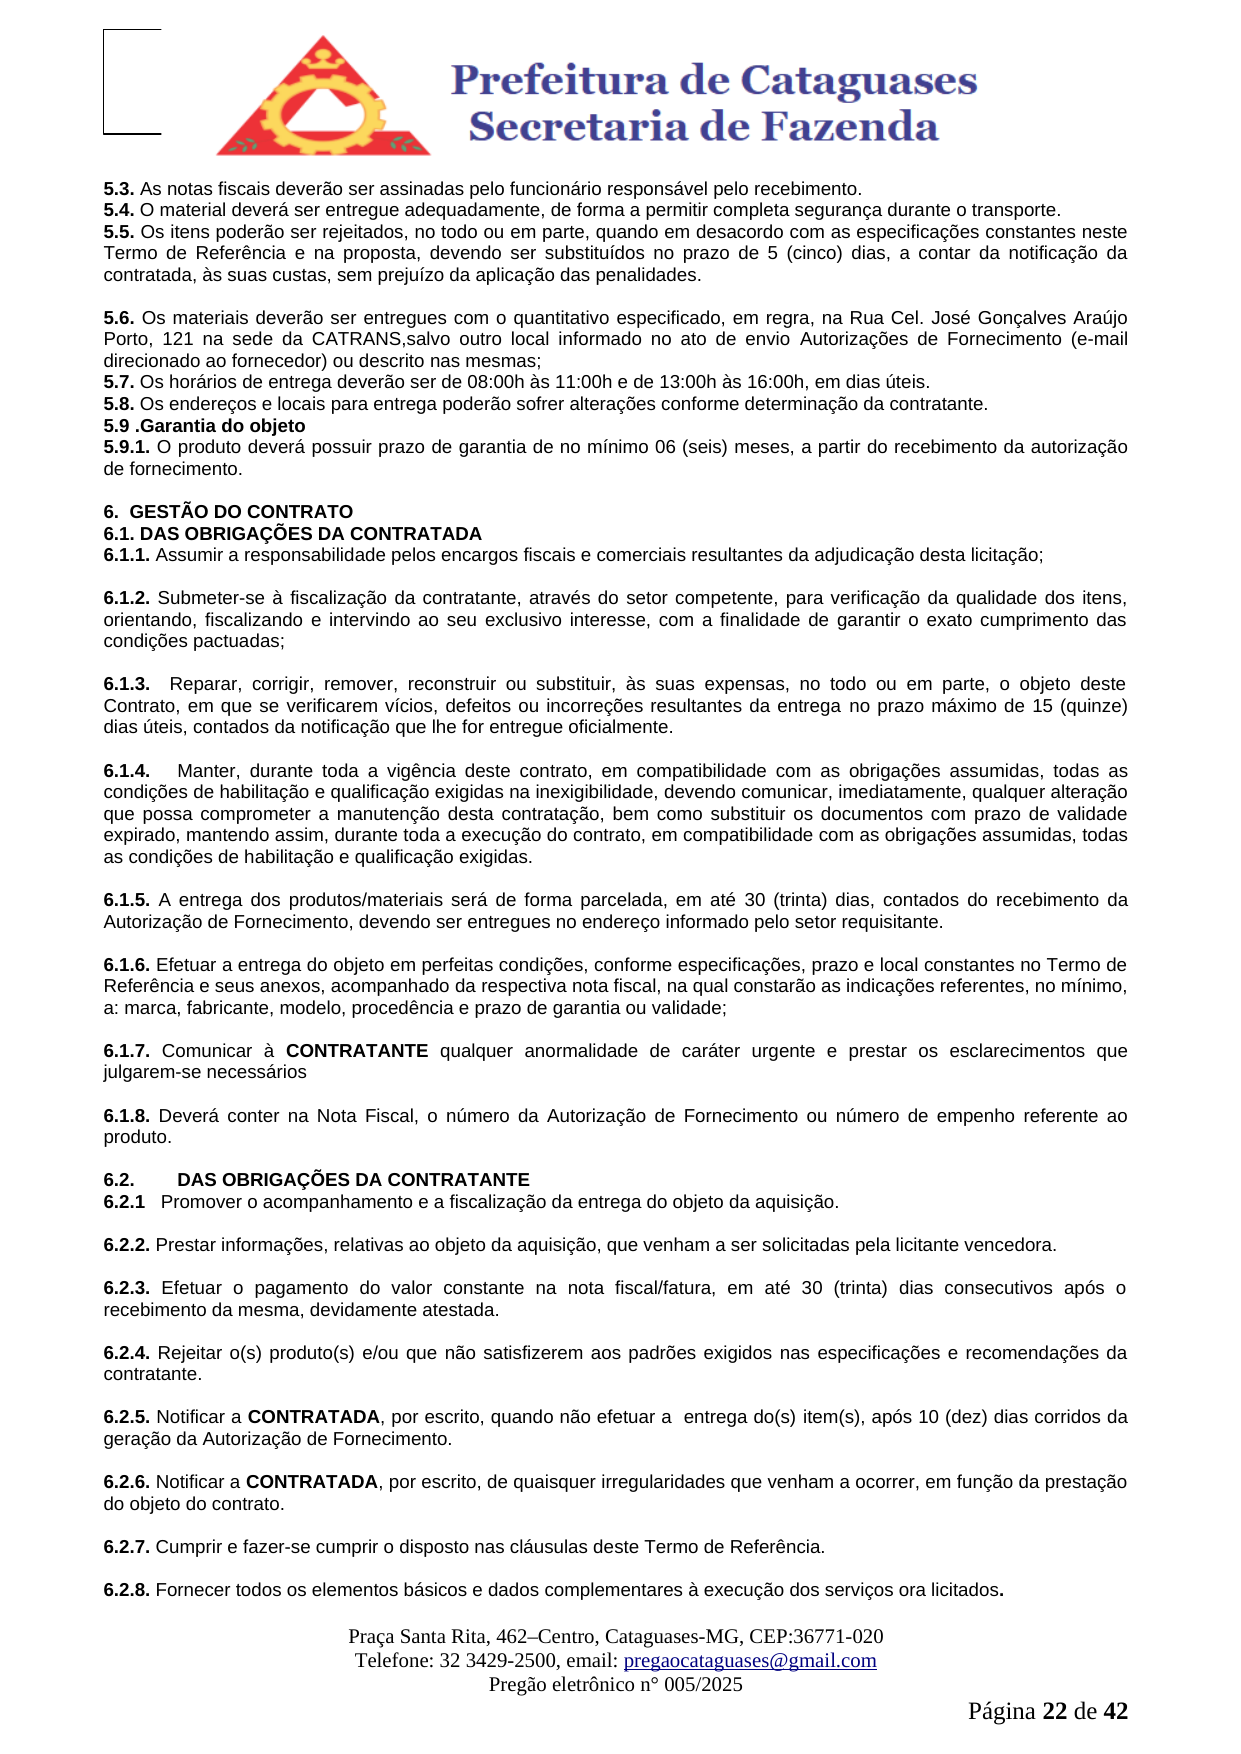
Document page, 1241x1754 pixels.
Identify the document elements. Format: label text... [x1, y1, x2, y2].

text 6.1.6. Efetuar a entrega do objeto em perfeitas condições, conforme especificações, prazo e local constantes no Termo de Referência e seus anexos, acompanhado da respectiva nota fiscal, na qual constarão as indicações referentes, no mínimo, a: marca, fabricante, modelo, procedência e prazo de garantia ou validade; [103, 953, 1128, 1018]
text 6.2.5. Notificar a CONTRATADA, por escrito, quando não efetuar a entrega do(s) item(s), após 10 (dez) dias corridos da geração da Autorização de Fornecimento. [103, 1406, 1128, 1449]
text 6.2.7. Cumprir e fazer-se cumprir o disposto nas cláusulas deste Termo de Referência. [103, 1536, 1128, 1557]
text 5.9.1. O produto deverá possuir prazo de garantia de no mínimo 06 (seis) meses, a partir do recebimento da autorização de fornecimento. [103, 436, 1128, 479]
text 6.2. DAS OBRIGAÇÕES DA CONTRATANTE [103, 1169, 1128, 1191]
text 6.1.1. Assumir a responsabilidade pelos encargos fiscais e comerciais resultantes da adjudicação desta licitação; [103, 544, 1128, 565]
text 5.6. Os materiais deverão ser entregues com o quantitativo especificado, em regra, na Rua Cel. José Gonçalves Araújo Porto, 121 na sede da CATRANS,salvo outro local informado no ato de envio Autorizações de Fornecimento (e-mail direcionado ao fornecedor) ou descrito nas mesmas; [103, 307, 1128, 371]
text 6.2.3. Efetuar o pagamento do valor constante na nota fiscal/fatura, em até 30 (trinta) dias consecutivos após o recebimento da mesma, devidamente atestada. [103, 1277, 1128, 1320]
text 5.5. Os itens poderão ser rejeitados, no todo ou em parte, quando em desacordo com as especificações constantes neste Termo de Referência e na proposta, devendo ser substituídos no prazo de 5 (cinco) dias, a contar da notificação da contratada, às suas custas, sem prejuízo da aplicação das penalidades. [103, 220, 1128, 285]
text 6. GESTÃO DO CONTRATO [103, 501, 1128, 522]
text 6.1.3. Reparar, corrigir, remover, reconstruir ou substituir, às suas expensas, no todo ou em parte, o objeto deste Contrato, em que se verificarem vícios, defeitos ou incorreções resultantes da entrega no prazo máximo de 15 (quinze) dias úteis, contados da notificação que lhe for entregue oficialmente. [103, 673, 1128, 738]
text 5.4. O material deverá ser entregue adequadamente, de forma a permitir completa segurança durante o transporte. [103, 199, 1128, 220]
text 6.2.1 Promover o acompanhamento e a fiscalização da entrega do objeto da aquisição. [103, 1191, 1128, 1212]
text 6.1.7. Comunicar à CONTRATANTE qualquer anormalidade de caráter urgente e prestar os esclarecimentos que julgarem-se necessários [103, 1040, 1128, 1083]
text 6.1.5. A entrega dos produtos/materiais será de forma parcelada, em até 30 (trinta) dias, contados do recebimento da Autorização de Fornecimento, devendo ser entregues no endereço informado pelo setor requisitante. [103, 889, 1128, 932]
text 6.2.4. Rejeitar o(s) produto(s) e/ou que não satisfizerem aos padrões exigidos nas especificações e recomendações da contratante. [103, 1342, 1128, 1385]
text 6.1.4. Manter, durante toda a vigência deste contrato, em compatibilidade com as obrigações assumidas, todas as condições de habilitação e qualificação exigidas na inexigibilidade, devendo comunicar, imediatamente, qualquer alteração que possa comprometer a manutenção desta contratação, bem como substituir os documentos com prazo de validade expirado, mantendo assim, durante toda a execução do contrato, em compatibilidade com as obrigações assumidas, todas as condições de habilitação e qualificação exigidas. [103, 759, 1128, 867]
text 5.7. Os horários de entrega deverão ser de 08:00h às 11:00h e de 13:00h às 16:00h, em dias úteis. [103, 371, 1128, 393]
text 6.1.2. Submeter-se à fiscalização da contratante, através do setor competente, para verificação da qualidade dos itens, orientando, fiscalizando e intervindo ao seu exclusivo interesse, com a finalidade de garantir o exato cumprimento das condições pactuadas; [103, 587, 1128, 652]
picture [161, 29, 1071, 177]
text 5.9 .Garantia do objeto [103, 414, 1128, 436]
text 5.3. As notas fiscais deverão ser assinadas pelo funcionário responsável pelo recebimento. [140, 177, 1128, 199]
text 6.2.6. Notificar a CONTRATADA, por escrito, de quaisquer irregularidades que venham a ocorrer, em função da prestação do objeto do contrato. [103, 1471, 1128, 1514]
text 6.1.8. Deverá conter na Nota Fiscal, o número da Autorização de Fornecimento ou número de empenho referente ao produto. [103, 1104, 1128, 1148]
text 6.2.2. Prestar informações, relativas ao objeto da aquisição, que venham a ser solicitadas pela licitante vencedora. [103, 1234, 1128, 1255]
text 6.1. DAS OBRIGAÇÕES DA CONTRATADA [103, 522, 1128, 544]
text 5.8. Os endereços e locais para entrega poderão sofrer alterações conforme determinação da contratante. [103, 393, 1128, 414]
text 6.2.8. Fornecer todos os elementos básicos e dados complementares à execução dos serviços ora licitados. [103, 1579, 1128, 1600]
